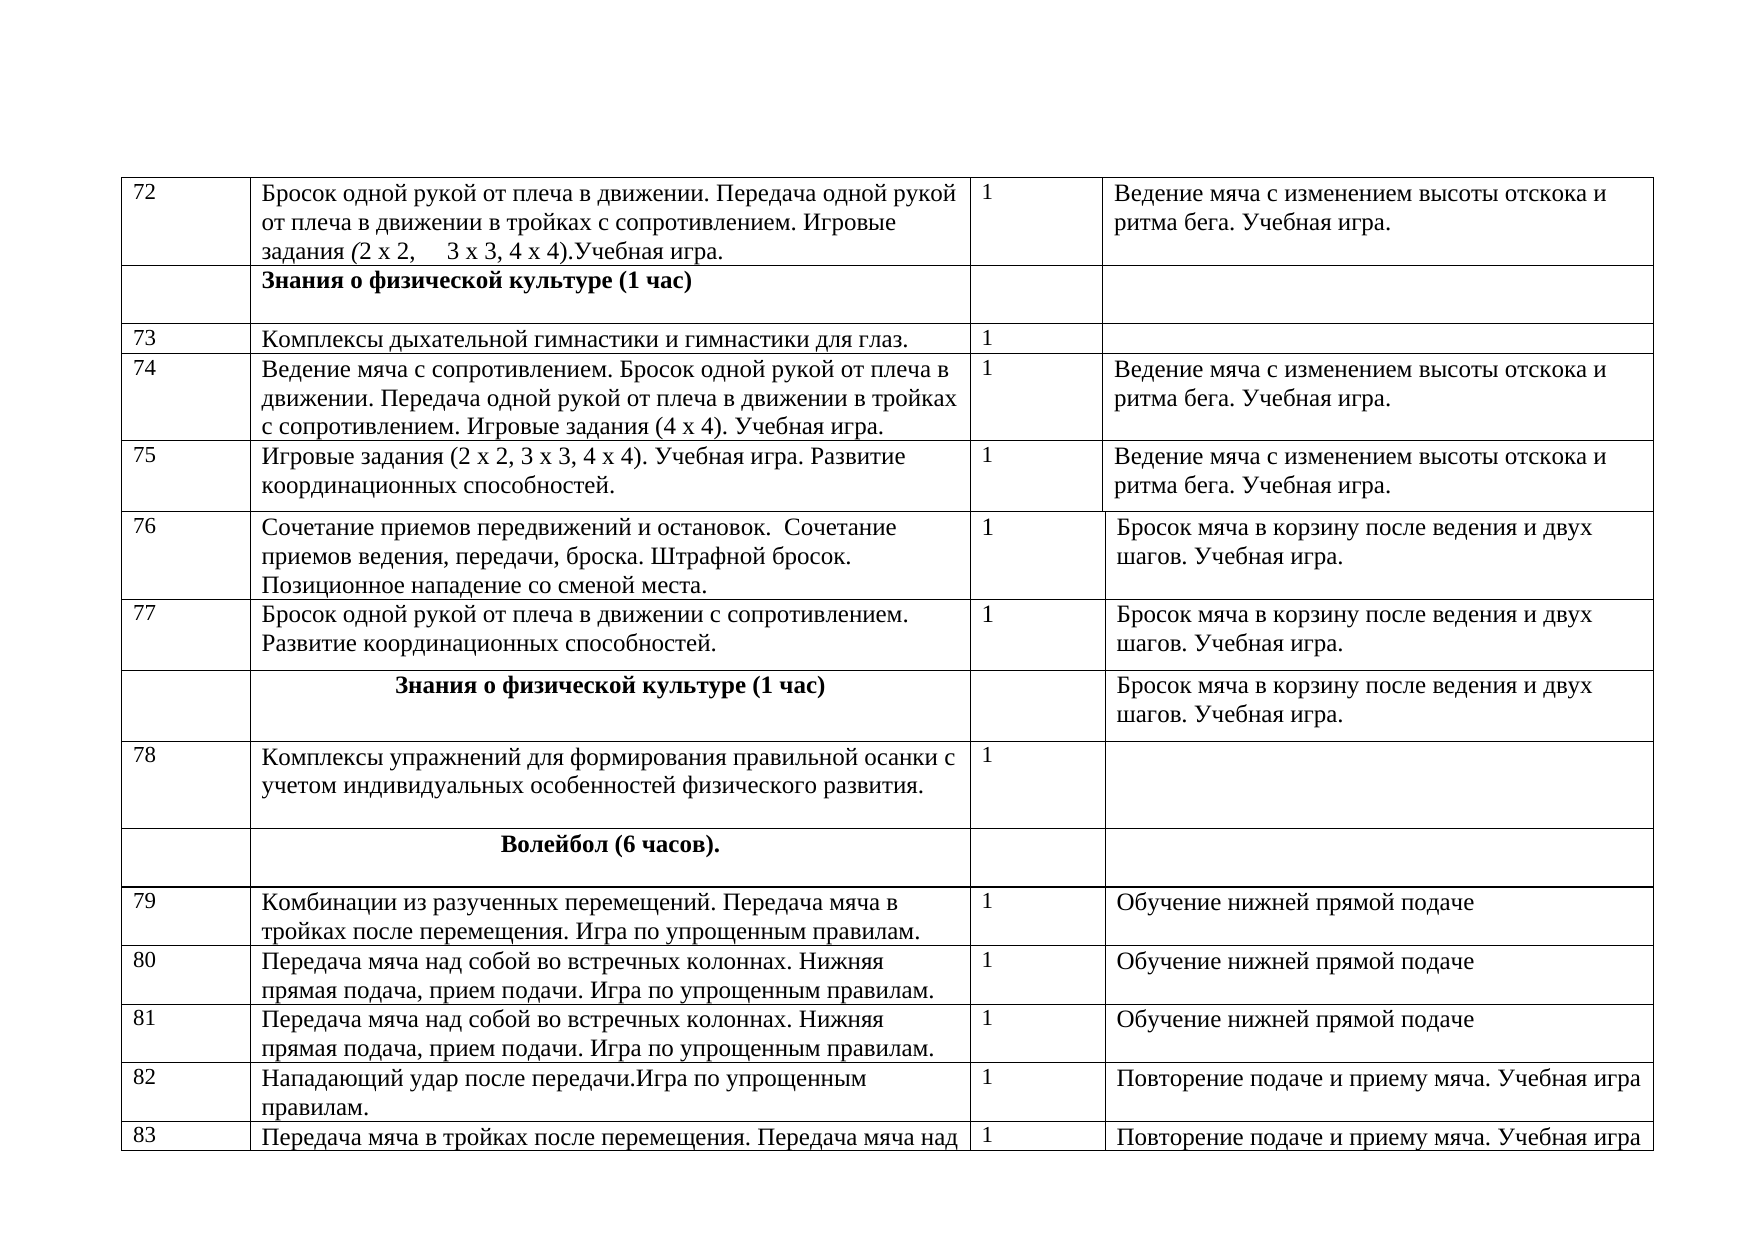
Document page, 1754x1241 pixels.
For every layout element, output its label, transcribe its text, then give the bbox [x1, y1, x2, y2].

table_cell 78 [122, 742, 250, 828]
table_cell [251, 1122, 970, 1150]
table_cell Обучение нижней прямой подаче [1106, 946, 1653, 1003]
table_cell Бросок мяча в корзину после ведения и двух шагов. Учебная игра. [1106, 600, 1653, 669]
table_cell [971, 829, 1105, 886]
table_cell 1 [971, 324, 1102, 353]
table_cell 74 [122, 354, 250, 440]
table_cell 1 [971, 441, 1102, 511]
table_cell Волейбол (6 часов). [251, 829, 970, 886]
table_cell [1106, 742, 1653, 828]
table_cell Комбинации из разученных перемещений. Передача мяча в тройках после перемещения. Игра по упрощенным правилам. [251, 888, 970, 945]
table_cell 1 [971, 946, 1105, 1003]
table_cell Передача мяча над собой во встречных колоннах. Нижняя прямая подача, прием подачи. Игра по упрощенным правилам. [251, 946, 970, 1003]
table_cell Бросок мяча в корзину после ведения и двух шагов. Учебная игра. [1106, 512, 1653, 598]
table_cell [1106, 829, 1653, 886]
table_cell Ведение мяча с изменением высоты отскока и ритма бега. Учебная игра. [1103, 441, 1653, 511]
table_cell Нападающий удар после передачи.Игра по упрощенным правилам. [251, 1063, 970, 1121]
table_cell 1 [971, 1005, 1105, 1062]
table_cell [122, 829, 250, 886]
table_cell 1 [971, 178, 1102, 264]
table_cell Бросок одной рукой от плеча в движении с сопротивлением. Развитие координационных способностей. [251, 600, 970, 669]
table_cell 82 [122, 1063, 250, 1121]
table_cell 1 [971, 742, 1105, 828]
table_cell Повторение подаче и приему мяча. Учебная игра [1106, 1063, 1653, 1121]
table_cell Ведение мяча с сопротивлением. Бросок одной рукой от плеча в движении. Передача одной рукой от плеча в движении в тройках с сопротивлением. Игровые задания (4 х 4). Учебная игра. [251, 354, 970, 440]
table_cell Комплексы дыхательной гимнастики и гимнастики для глаз. [251, 324, 970, 353]
table_cell Бросок мяча в корзину после ведения и двух шагов. Учебная игра. [1106, 671, 1653, 741]
table_cell [122, 266, 250, 323]
table_cell 72 [122, 178, 250, 264]
table_cell 79 [122, 888, 250, 945]
table_cell 77 [122, 600, 250, 669]
table_cell 1 [971, 354, 1102, 440]
table_cell 80 [122, 946, 250, 1003]
table_cell [1103, 324, 1653, 353]
table_cell Обучение нижней прямой подаче [1106, 888, 1653, 945]
table_cell Ведение мяча с изменением высоты отскока и ритма бега. Учебная игра. [1103, 178, 1653, 264]
table_cell 1 [971, 888, 1105, 945]
table_cell 75 [122, 441, 250, 511]
table_cell Сочетание приемов передвижений и остановок. Сочетание приемов ведения, передачи, броска. Штрафной бросок. Позиционное нападение со сменой места. [251, 512, 970, 598]
table_cell 76 [122, 512, 250, 598]
table_cell [971, 266, 1102, 323]
table_cell Ведение мяча с изменением высоты отскока и ритма бега. Учебная игра. [1103, 354, 1653, 440]
table_cell Обучение нижней прямой подаче [1106, 1005, 1653, 1062]
table_cell Знания о физической культуре (1 час) [251, 266, 970, 323]
table_cell 83 [122, 1122, 250, 1150]
table_cell [1103, 266, 1653, 323]
table_cell Передача мяча над собой во встречных колоннах. Нижняя прямая подача, прием подачи. Игра по упрощенным правилам. [251, 1005, 970, 1062]
table_cell [971, 671, 1105, 741]
table_cell 1 [971, 600, 1105, 669]
table_cell Бросок одной рукой от плеча в движении. Передача одной рукой от плеча в движении в тройках с сопротивлением. Игровые задания (2 х 2, 3 х 3, 4 х 4).Учебная игра. [251, 178, 970, 264]
table_cell Комплексы упражнений для формирования правильной осанки с учетом индивидуальных особенностей физического развития. [251, 742, 970, 828]
table_cell Знания о физической культуре (1 час) [251, 671, 970, 741]
table_cell 73 [122, 324, 250, 353]
table_cell [122, 671, 250, 741]
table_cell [1106, 1122, 1653, 1150]
table_cell 1 [971, 1063, 1105, 1121]
table_cell 81 [122, 1005, 250, 1062]
table_cell 1 [971, 512, 1105, 598]
table_cell 1 [971, 1122, 1105, 1150]
table_cell Игровые задания (2 х 2, 3 х 3, 4 х 4). Учебная игра. Развитие координационных способностей. [251, 441, 970, 511]
